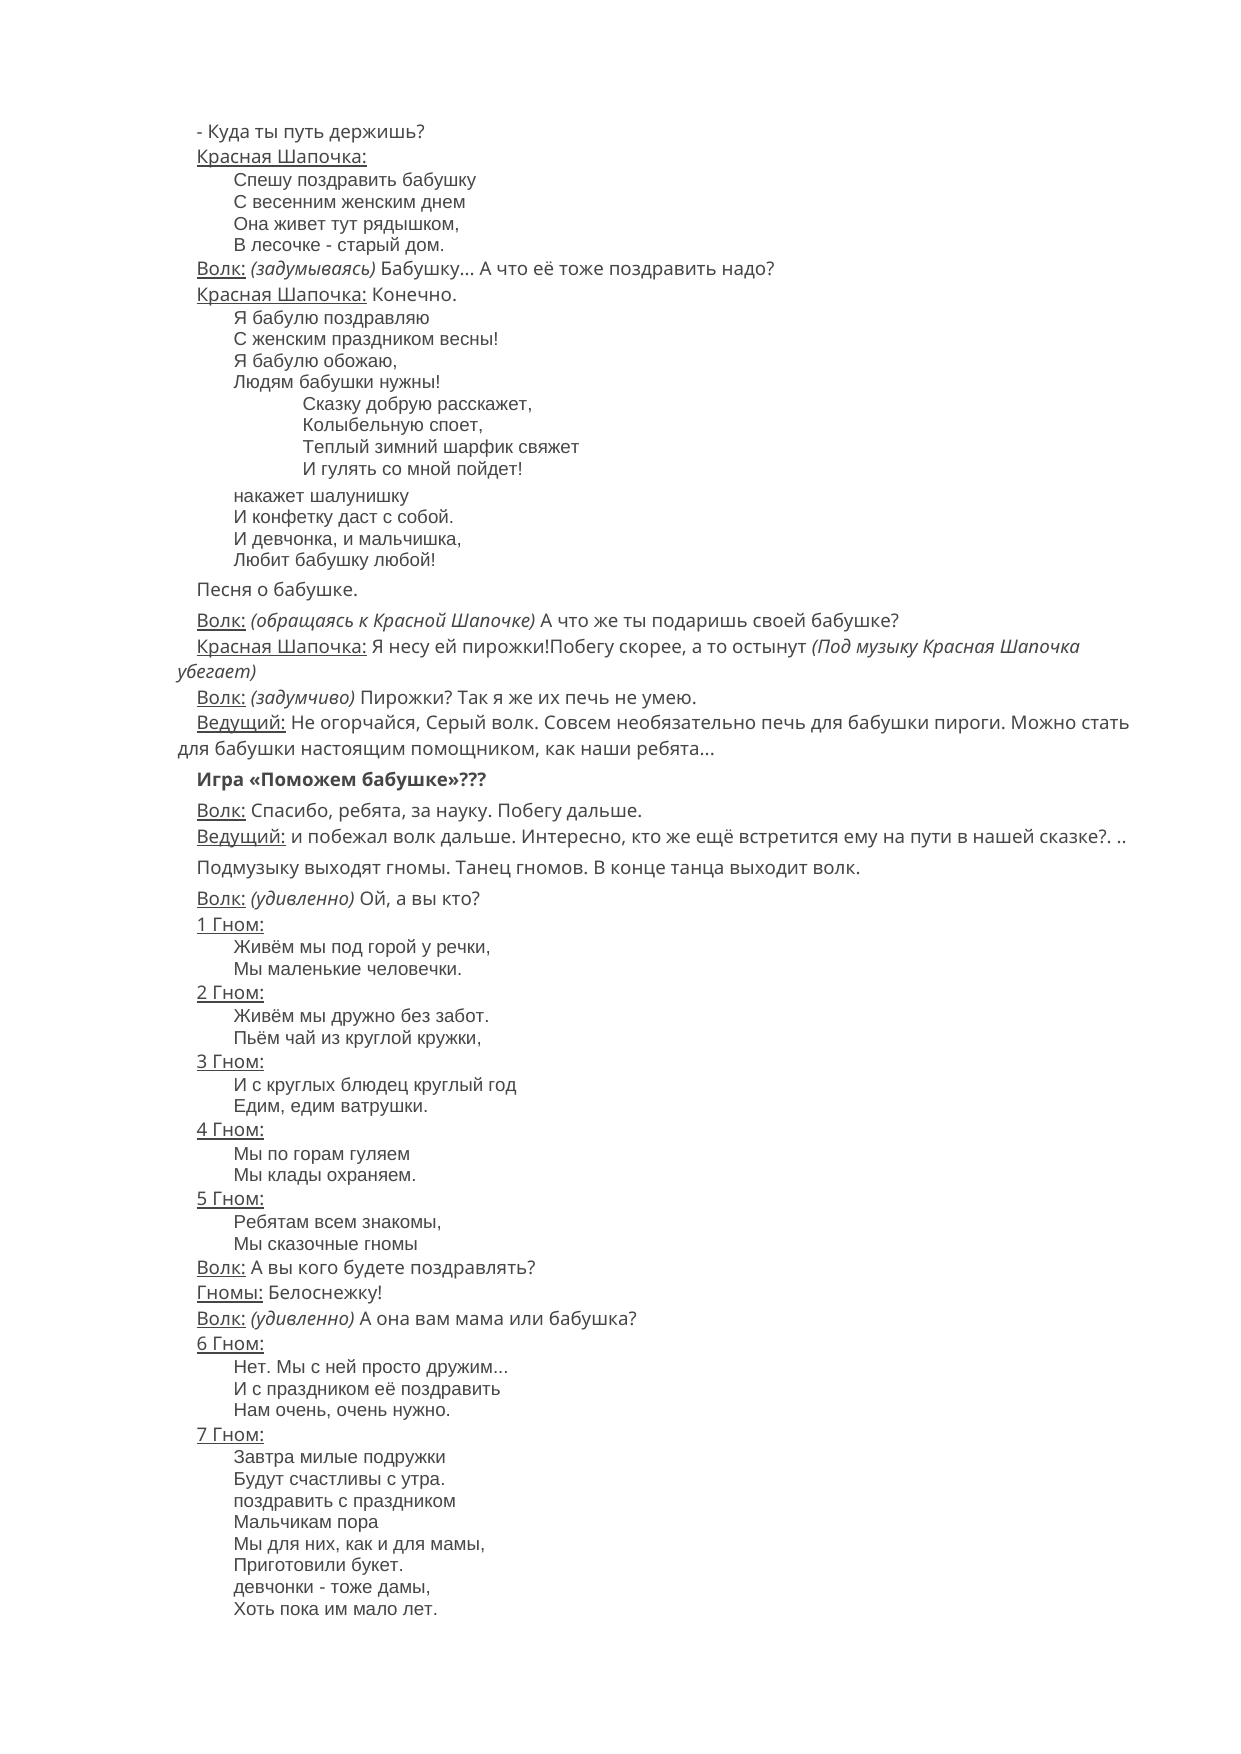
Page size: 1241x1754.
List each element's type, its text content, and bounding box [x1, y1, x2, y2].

text Волк: (задумчиво) Пирожки? Так я же их печь не умею. [177, 684, 1152, 710]
text С женским праздником весны! [233, 328, 1096, 349]
text 6 Гном: [177, 1331, 1152, 1356]
text Красная Шапочка: Конечно. [177, 281, 1152, 306]
text 1 Гном: [177, 911, 1152, 936]
text И с круглых блюдец круглый год [233, 1074, 1096, 1095]
text И девчонка, и мальчишка, [233, 528, 1096, 549]
text Волк: А вы кого будете поздравлять? [177, 1254, 1152, 1279]
text Мы маленькие человечки. [233, 958, 1096, 979]
text Красная Шапочка: Я несу ей пирожки!Побегу скорее, а то остынут (Под музыку Красная Шапочка убегает) [177, 633, 1152, 684]
text Нам очень, очень нужно. [233, 1399, 1096, 1421]
text Красная Шапочка: [177, 144, 1152, 169]
text В лесочке - старый дом. [233, 234, 1096, 255]
text Едим, едим ватрушки. [233, 1095, 1096, 1117]
text Волк: (удивленно) А она вам мама или бабушка? [177, 1305, 1152, 1331]
text 7 Гном: [177, 1421, 1152, 1446]
text 4 Гном: [177, 1117, 1152, 1142]
text Мы сказочные гномы [233, 1232, 1096, 1254]
text Нет. Мы с ней просто дружим... [233, 1356, 1096, 1378]
text Любит бабушку любой! [233, 549, 1096, 571]
text Ведущий: и побежал волк дальше. Интересно, кто же ещё встретится ему на пути в нашей сказке?. .. [177, 823, 1152, 848]
text Будут счастливы с утра. [233, 1468, 1096, 1489]
text Она живет тут рядышком, [233, 212, 1096, 234]
text Волк: (удивленно) Ой, а вы кто? [177, 885, 1152, 911]
text Людям бабушки нужны! [233, 371, 1096, 393]
text Подмузыку выходят гномы. Танец гномов. В конце танца выходит волк. [177, 854, 1152, 880]
text 3 Гном: [177, 1048, 1152, 1074]
text поздравить с праздником [233, 1489, 1096, 1511]
text Спешу поздравить бабушку [233, 169, 1096, 191]
text Мы по горам гуляем [233, 1142, 1096, 1164]
text Сказку добрую расскажет, [302, 393, 1026, 414]
text накажет шалунишку [233, 484, 1096, 506]
text Живём мы под горой у речки, [233, 936, 1096, 958]
text Ведущий: Не огорчайся, Серый волк. Совсем необязательно печь для бабушки пироги. Можно стать для бабушки настоящим помощником, как наши ребята... [177, 710, 1152, 761]
text Пьём чай из круглой кружки, [233, 1027, 1096, 1048]
text 2 Гном: [177, 979, 1152, 1005]
text Приготовили букет. [233, 1554, 1096, 1576]
text Я бабулю поздравляю [233, 306, 1096, 328]
text - Куда ты путь держишь? [177, 118, 1152, 144]
text Мы для них, как и для мамы, [233, 1533, 1096, 1554]
text Мы клады охраняем. [233, 1164, 1096, 1185]
text И конфетку даст с собой. [233, 506, 1096, 528]
text 5 Гном: [177, 1185, 1152, 1211]
text Песня о бабушке. [177, 576, 1152, 602]
text С весенним женским днем [233, 191, 1096, 212]
text Ребятам всем знакомы, [233, 1211, 1096, 1232]
text Колыбельную споет, [302, 414, 1026, 436]
text девчонки - тоже дамы, [233, 1576, 1096, 1597]
text Волк: Спасибо, ребята, за науку. Побегу дальше. [177, 797, 1152, 823]
text Волк: (задумываясь) Бабушку... А что её тоже поздравить надо? [177, 255, 1152, 281]
text Волк: (обращаясь к Красной Шапочке) А что же ты подаришь своей бабушке? [177, 608, 1152, 633]
text Хоть пока им мало лет. [233, 1597, 1096, 1619]
text Игра «Поможем бабушке»??? [177, 766, 1152, 792]
text Завтра милые подружки [233, 1446, 1096, 1468]
text Теплый зимний шарфик свяжет [302, 436, 1026, 457]
text И с праздником её поздравить [233, 1378, 1096, 1399]
text Мальчикам пора [233, 1511, 1096, 1533]
text И гулять со мной пойдет! [302, 457, 1026, 479]
text Гномы: Белоснежку! [177, 1279, 1152, 1305]
text Живём мы дружно без забот. [233, 1005, 1096, 1027]
text Я бабулю обожаю, [233, 349, 1096, 371]
